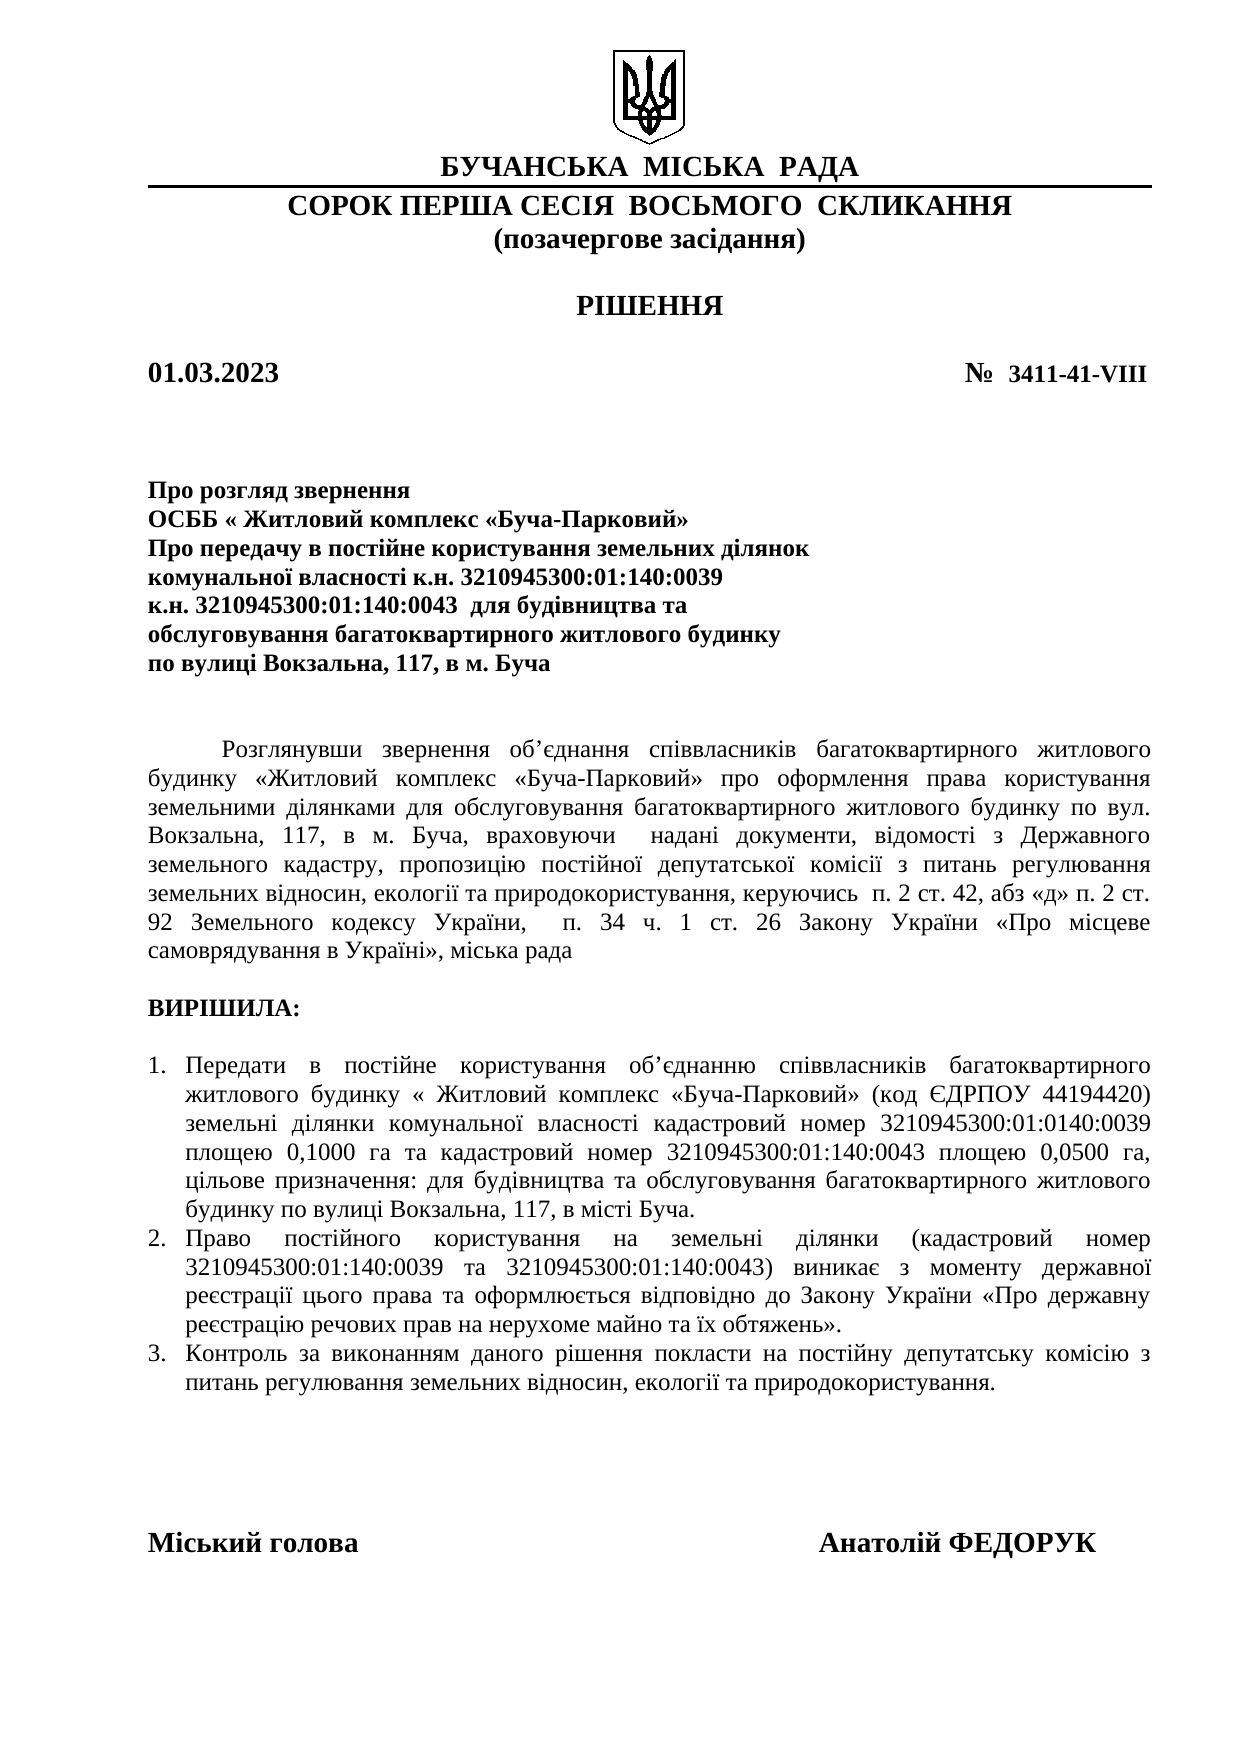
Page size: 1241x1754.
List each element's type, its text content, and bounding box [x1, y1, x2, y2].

text СОРОК ПЕРША СЕСІЯ ВОСЬМОГО СКЛИКАННЯ [148, 188, 1152, 221]
text 01.03.2023 № 3411-41-VIІІ [148, 356, 1152, 389]
text БУЧАНСЬКА МІСЬКА РАДА [148, 149, 1152, 185]
text комунальної власності к.н. 3210945300:01:140:0039 [148, 562, 1152, 590]
text ВИРІШИЛА: [148, 993, 1152, 1022]
list Контроль за виконанням даного рішення покласти на постійну депутатську комісію з питань регулювання земельних відносин, екології та природокористування. [148, 1338, 1152, 1395]
text Про передачу в постійне користування земельних ділянок [148, 533, 1152, 562]
text обслуговування багатоквартирного житлового будинку [148, 619, 1152, 648]
text к.н. 3210945300:01:140:0043 для будівництва та [148, 590, 1152, 619]
list Право постійного користування на земельні ділянки (кадастровий номер 3210945300:01:140:0039 та 3210945300:01:140:0043) виникає з моменту державної реєстрації цього права та оформлюється відповідно до Закону України «Про державну реєстрацію речових прав на нерухоме майно та їх обтяжень». [148, 1223, 1152, 1338]
text (позачергове засідання) [148, 221, 1152, 255]
text ОСББ « Житловий комплекс «Буча-Парковий» [148, 504, 1152, 533]
text по вулиці Вокзальна, 117, в м. Буча [148, 648, 1152, 677]
text РІШЕННЯ [148, 288, 1152, 322]
text Розглянувши звернення об’єднання співвласників багатоквартирного житлового будинку «Житловий комплекс «Буча-Парковий» про оформлення права користування земельними ділянками для обслуговування багатоквартирного житлового будинку по вул. Вокзальна, 117, в м. Буча, враховуючи надані документи, відомості з Державного земельного кадастру, пропозицію постійної депутатської комісії з питань регулювання земельних відносин, екології та природокористування, керуючись п. 2 ст. 42, абз «д» п. 2 ст. 92 Земельного кодексу України, п. 34 ч. 1 ст. 26 Закону України «Про місцеве самоврядування в Україні», міська рада [148, 734, 1152, 964]
text Про розгляд звернення [148, 475, 1152, 504]
text Міський голова Анатолій ФЕДОРУК [148, 1525, 1152, 1558]
list Передати в постійне користування об’єднанню співвласників багатоквартирного житлового будинку « Житловий комплекс «Буча-Парковий» (код ЄДРПОУ 44194420) земельні ділянки комунальної власності кадастровий номер 3210945300:01:0140:0039 площею 0,1000 га та кадастровий номер 3210945300:01:140:0043 площею 0,0500 га, цільове призначення: для будівництва та обслуговування багатоквартирного житлового будинку по вулиці Вокзальна, 117, в місті Буча. [148, 1050, 1152, 1223]
